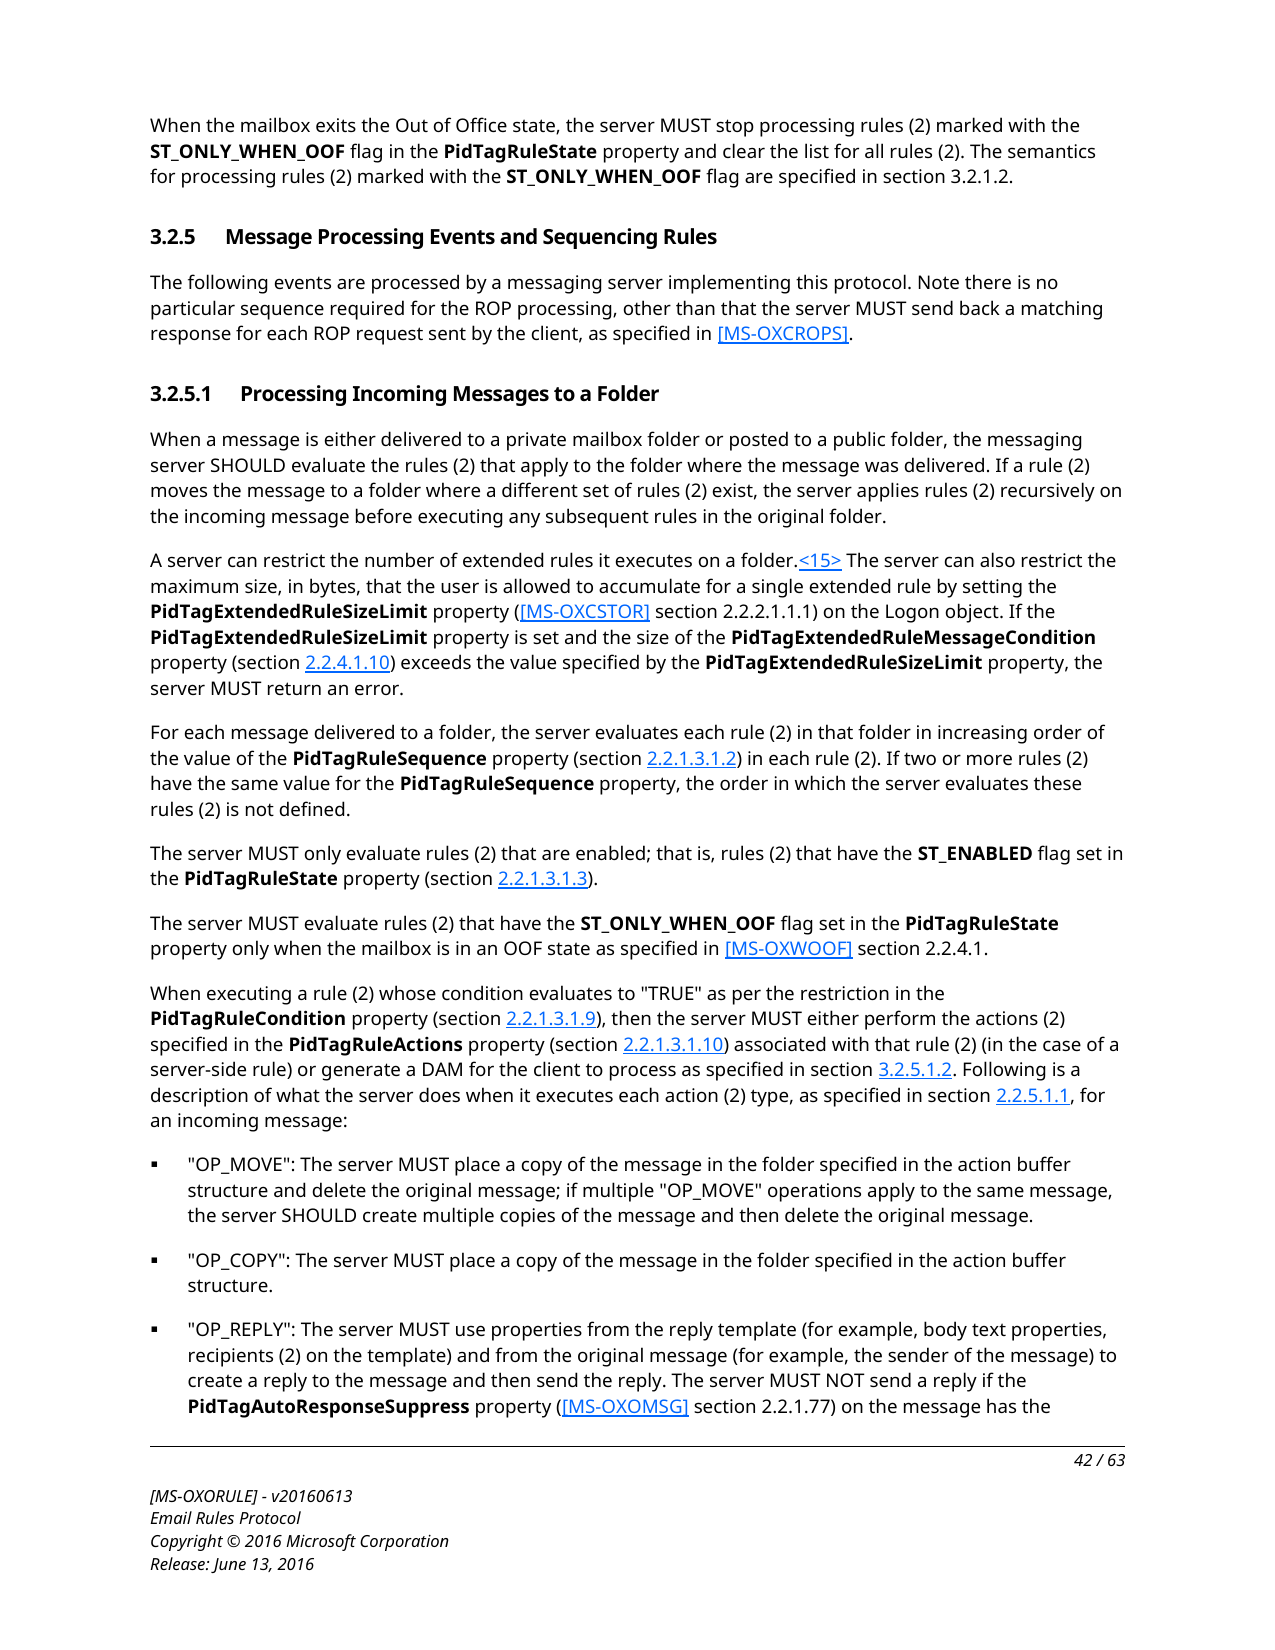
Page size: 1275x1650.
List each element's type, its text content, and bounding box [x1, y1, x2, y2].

text When the mailbox exits the Out of Office state, the server MUST stop processing rules (2) marked with the ST_ONLY_WHEN_OOF flag in the PidTagRuleState property and clear the list for all rules (2). The semantics for processing rules (2) marked with the ST_ONLY_WHEN_OOF flag are specified in section 3.2.1.2. [150, 112, 1125, 189]
list "OP_COPY": The server MUST place a copy of the message in the folder specified in the action buffer structure. [150, 1247, 1125, 1298]
text The server MUST evaluate rules (2) that have the ST_ONLY_WHEN_OOF flag set in the PidTagRuleState property only when the mailbox is in an OOF state as specified in [MS-OXWOOF] section 2.2.4.1. [150, 910, 1125, 961]
text The server MUST only evaluate rules (2) that are enabled; that is, rules (2) that have the ST_ENABLED flag set in the PidTagRuleState property (section 2.2.1.3.1.3). [150, 840, 1125, 891]
subtitle Processing Incoming Messages to a Folder [150, 379, 1125, 408]
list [150, 1317, 1125, 1419]
text When executing a rule (2) whose condition evaluates to "TRUE" as per the restriction in the PidTagRuleCondition property (section 2.2.1.3.1.9), then the server MUST either perform the actions (2) specified in the PidTagRuleActions property (section 2.2.1.3.1.10) associated with that rule (2) (in the case of a server-side rule) or generate a DAM for the client to process as specified in section 3.2.5.1.2. Following is a description of what the server does when it executes each action (2) type, as specified in section 2.2.5.1.1, for an incoming message: [150, 980, 1125, 1133]
text When a message is either delivered to a private mailbox folder or posted to a public folder, the messaging server SHOULD evaluate the rules (2) that apply to the folder where the message was delivered. If a rule (2) moves the message to a folder where a different set of rules (2) exist, the server applies rules (2) recursively on the incoming message before executing any subsequent rules in the original folder. [150, 427, 1125, 529]
subtitle Message Processing Events and Sequencing Rules [150, 222, 1125, 251]
text A server can restrict the number of extended rules it executes on a folder.<15> The server can also restrict the maximum size, in bytes, that the user is allowed to accumulate for a single extended rule by setting the PidTagExtendedRuleSizeLimit property ([MS-OXCSTOR] section 2.2.2.1.1.1) on the Logon object. If the PidTagExtendedRuleSizeLimit property is set and the size of the PidTagExtendedRuleMessageCondition property (section 2.2.4.1.10) exceeds the value specified by the PidTagExtendedRuleSizeLimit property, the server MUST return an error. [150, 547, 1125, 701]
text For each message delivered to a folder, the server evaluates each rule (2) in that folder in increasing order of the value of the PidTagRuleSequence property (section 2.2.1.3.1.2) in each rule (2). If two or more rules (2) have the same value for the PidTagRuleSequence property, the order in which the server evaluates these rules (2) is not defined. [150, 719, 1125, 821]
text The following events are processed by a messaging server implementing this protocol. Note there is no particular sequence required for the ROP processing, other than that the server MUST send back a matching response for each ROP request sent by the client, as specified in [MS-OXCROPS]. [150, 269, 1125, 346]
list "OP_MOVE": The server MUST place a copy of the message in the folder specified in the action buffer structure and delete the original message; if multiple "OP_MOVE" operations apply to the same message, the server SHOULD create multiple copies of the message and then delete the original message. [150, 1152, 1125, 1228]
